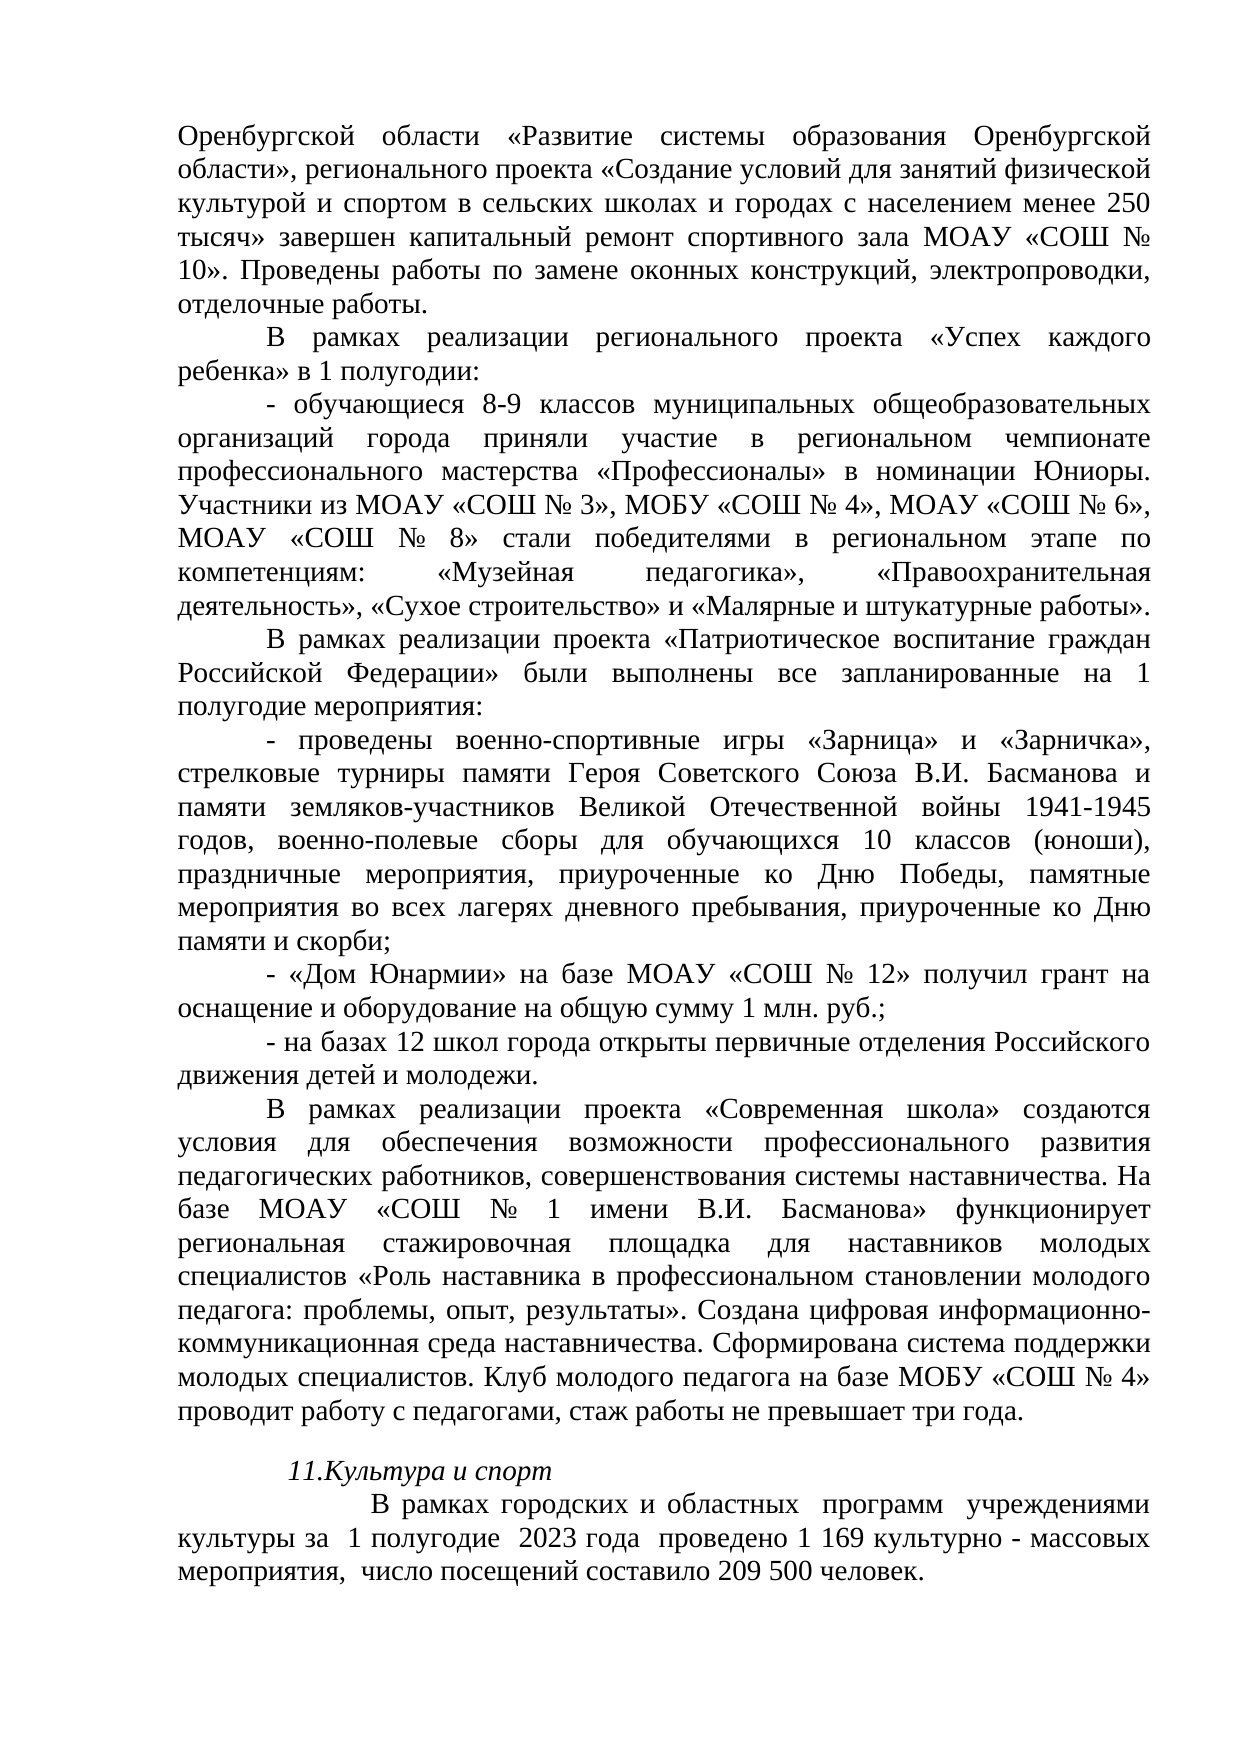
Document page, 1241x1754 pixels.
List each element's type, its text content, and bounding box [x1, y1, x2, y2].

list В рамках реализации регионального проекта «Успех каждого ребенка» в 1 полугодии: [177, 319, 1152, 386]
list - обучающиеся 8-9 классов муниципальных общеобразовательных организаций города приняли участие в региональном чемпионате профессионального мастерства «Профессионалы» в номинации Юниоры. Участники из МОАУ «СОШ № 3», МОБУ «СОШ № 4», МОАУ «СОШ № 6», МОАУ «СОШ № 8» стали победителями в региональном этапе по компетенциям: «Музейная педагогика», «Правоохранительная деятельность», «Сухое строительство» и «Малярные и штукатурные работы». [177, 386, 1152, 621]
list - на базах 12 школ города открыты первичные отделения Российского движения детей и молодежи. [177, 1024, 1152, 1091]
text 11.Культура и спорт [251, 1453, 1152, 1486]
list - «Дом Юнармии» на базе МОАУ «СОШ № 12» получил грант на оснащение и оборудование на общую сумму 1 млн. руб.; [177, 957, 1152, 1024]
list В рамках реализации проекта «Современная школа» создаются условия для обеспечения возможности профессионального развития педагогических работников, совершенствования системы наставничества. На базе МОАУ «СОШ № 1 имени В.И. Басманова» функционирует региональная стажировочная площадка для наставников молодых специалистов «Роль наставника в профессиональном становлении молодого педагога: проблемы, опыт, результаты». Создана цифровая информационно-коммуникационная среда наставничества. Сформирована система поддержки молодых специалистов. Клуб молодого педагога на базе МОБУ «СОШ № 4» проводит работу с педагогами, стаж работы не превышает три года. [177, 1091, 1152, 1426]
text В рамках городских и областных программ учреждениями культуры за 1 полугодие 2023 года проведено 1 169 культурно - массовых мероприятия, число посещений составило 209 500 человек. [140, 1486, 1152, 1587]
list - проведены военно-спортивные игры «Зарница» и «Зарничка», стрелковые турниры памяти Героя Советского Союза В.И. Басманова и памяти земляков-участников Великой Отечественной войны 1941-1945 годов, военно-полевые сборы для обучающихся 10 классов (юноши), праздничные мероприятия, приуроченные ко Дню Победы, памятные мероприятия во всех лагерях дневного пребывания, приуроченные ко Дню памяти и скорби; [177, 722, 1152, 957]
list В рамках реализации проекта «Патриотическое воспитание граждан Российской Федерации» были выполнены все запланированные на 1 полугодие мероприятия: [177, 621, 1152, 722]
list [177, 118, 1152, 319]
